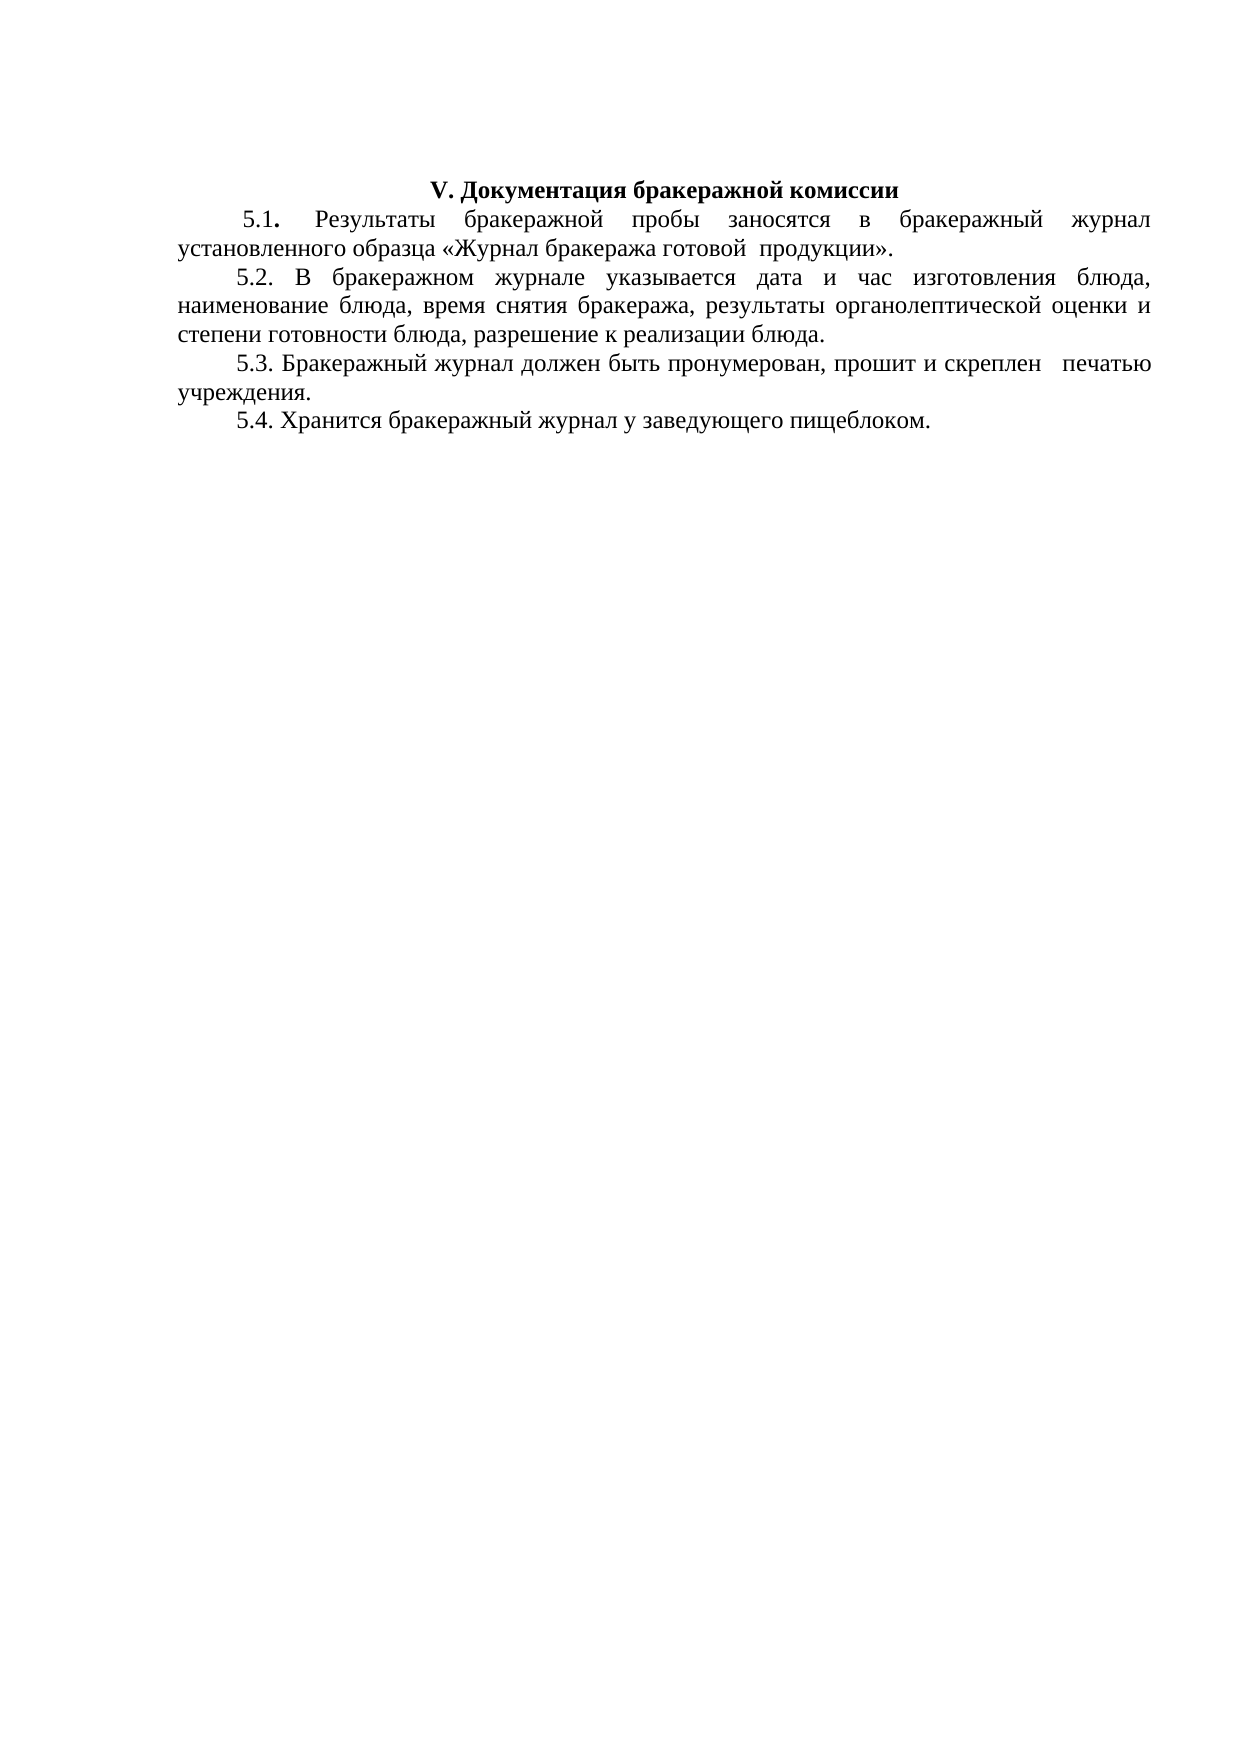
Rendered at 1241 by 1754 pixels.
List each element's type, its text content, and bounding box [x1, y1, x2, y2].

text 5.2. В бракеражном журнале указывается дата и час изготовления блюда, наименование блюда, время снятия бракеража, результаты органолептической оценки и степени готовности блюда, разрешение к реализации блюда. [177, 262, 1152, 348]
text V. Документация бракеражной комиссии [177, 176, 1152, 204]
text 5.3. Бракеражный журнал должен быть пронумерован, прошит и скреплен печатью учреждения. [177, 348, 1152, 406]
text 5.4. Хранится бракеражный журнал у заведующего пищеблоком. [177, 406, 1152, 434]
text 5.1. Результаты бракеражной пробы заносятся в бракеражный журнал установленного образца «Журнал бракеража готовой продукции». [177, 204, 1152, 262]
